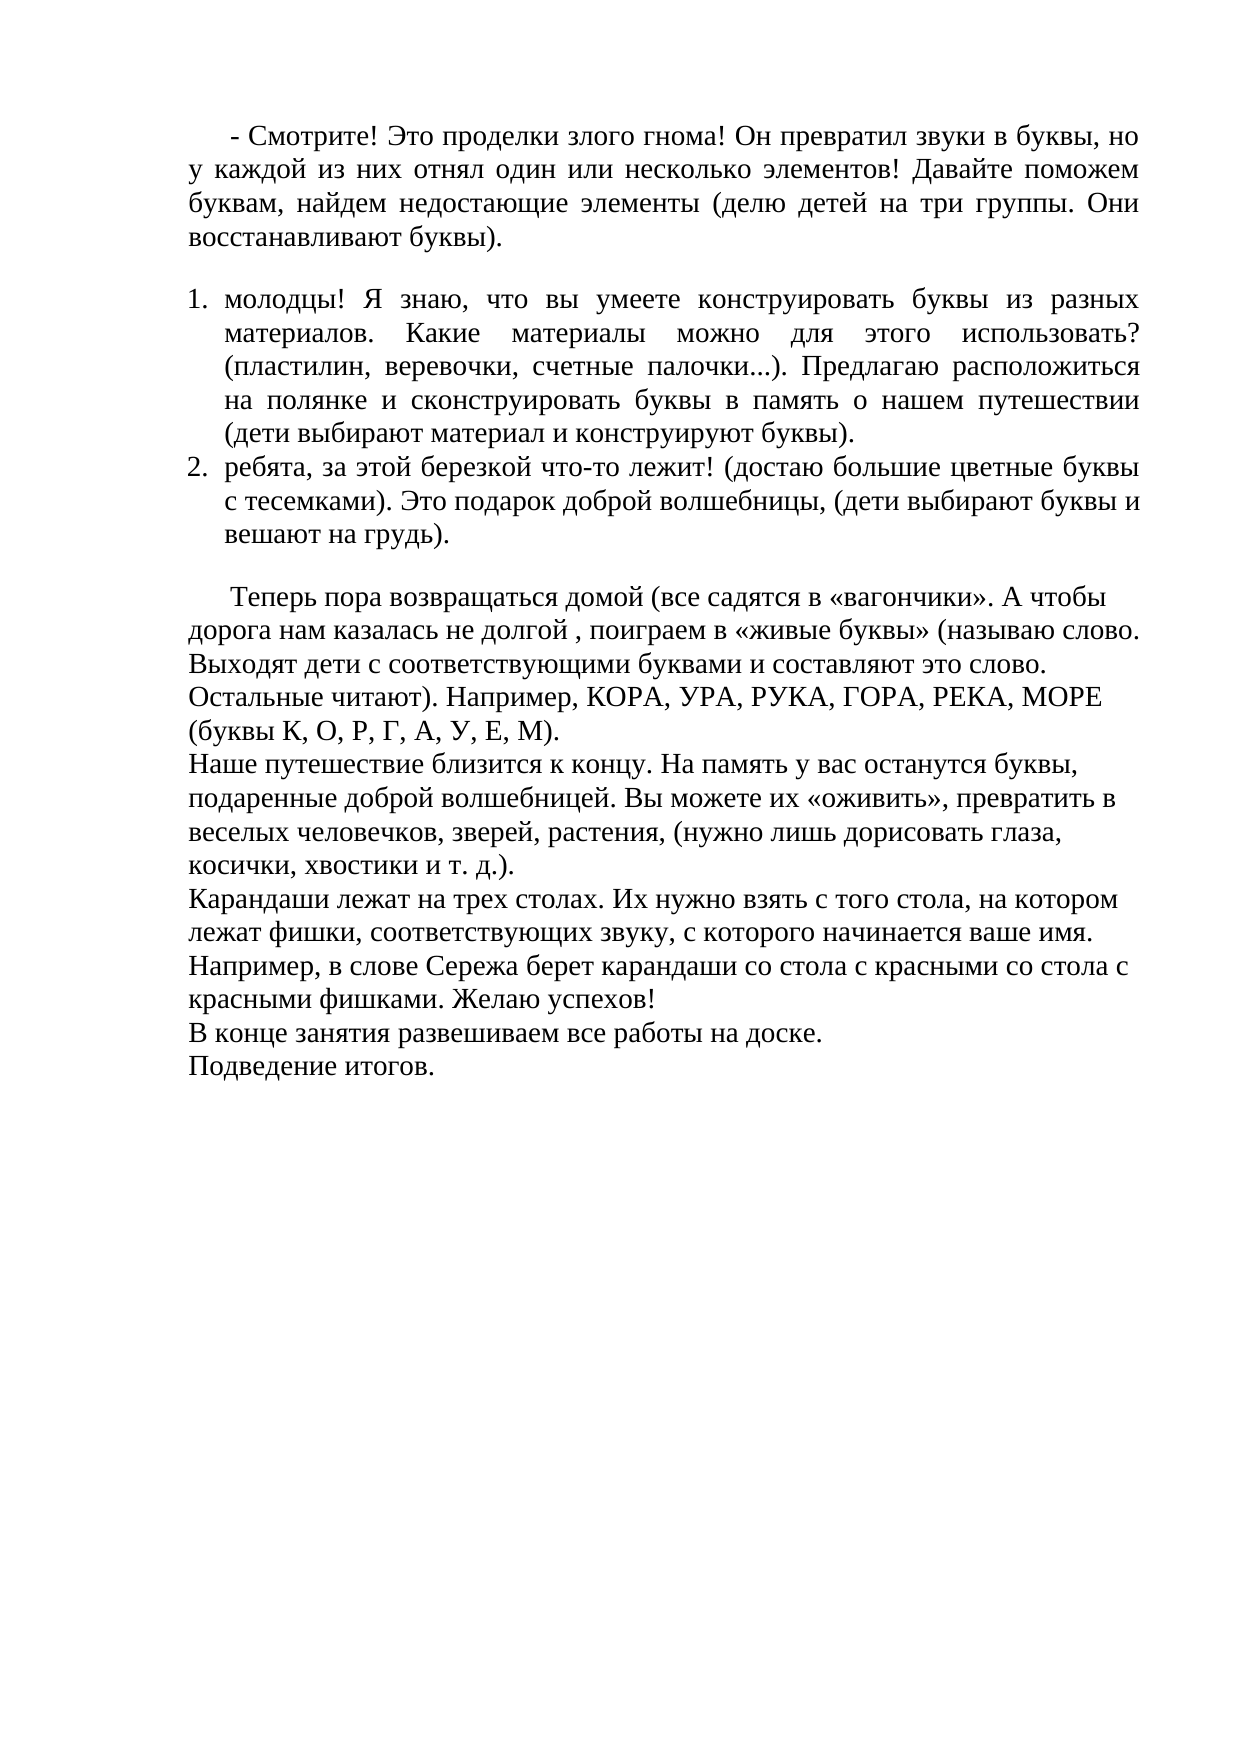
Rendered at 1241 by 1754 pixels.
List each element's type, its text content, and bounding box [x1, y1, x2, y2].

list ребята, за этой березкой что-то лежит! (достаю большие цветные буквы с тесемками). Это подарок доброй волшебницы, (дети выбирают буквы и вешают на грудь). [187, 449, 1141, 550]
text - Смотрите! Это проделки злого гнома! Он превратил звуки в буквы, но у каждой из них отнял один или несколько элементов! Давайте поможем буквам, найдем недостающие элементы (делю детей на три группы. Они восстанавливают буквы). [188, 118, 1141, 252]
text Теперь пора возвращаться домой (все садятся в «вагончики». А чтобы дорога нам казалась не долгой , поиграем в «живые буквы» (называю слово. Выходят дети с соответствующими буквами и составляют это слово. Остальные читают). Например, КОРА, УРА, РУКА, ГОРА, РЕКА, МОРЕ (буквы К, О, Р, Г, А, У, Е, М). Наше путешествие близится к концу. На память у вас останутся буквы, подаренные доброй волшебницей. Вы можете их «оживить», превратить в веселых человечков, зверей, растения, (нужно лишь дорисовать глаза, косички, хвостики и т. д.). Карандаши лежат на трех столах. Их нужно взять с того стола, на котором лежат фишки, соответствующих звуку, с которого начинается ваше имя. Например, в слове Сережа берет карандаши со стола с красными со стола с красными фишками. Желаю успехов! В конце занятия развешиваем все работы на доске. Подведение итогов. [188, 579, 1141, 1082]
list молодцы! Я знаю, что вы умеете конструировать буквы из разных материалов. Какие материалы можно для этого использовать? (пластилин, веревочки, счетные палочки...). Предлагаю расположиться на полянке и сконструировать буквы в память о нашем путешествии (дети выбирают материал и конструируют буквы). [187, 281, 1141, 449]
